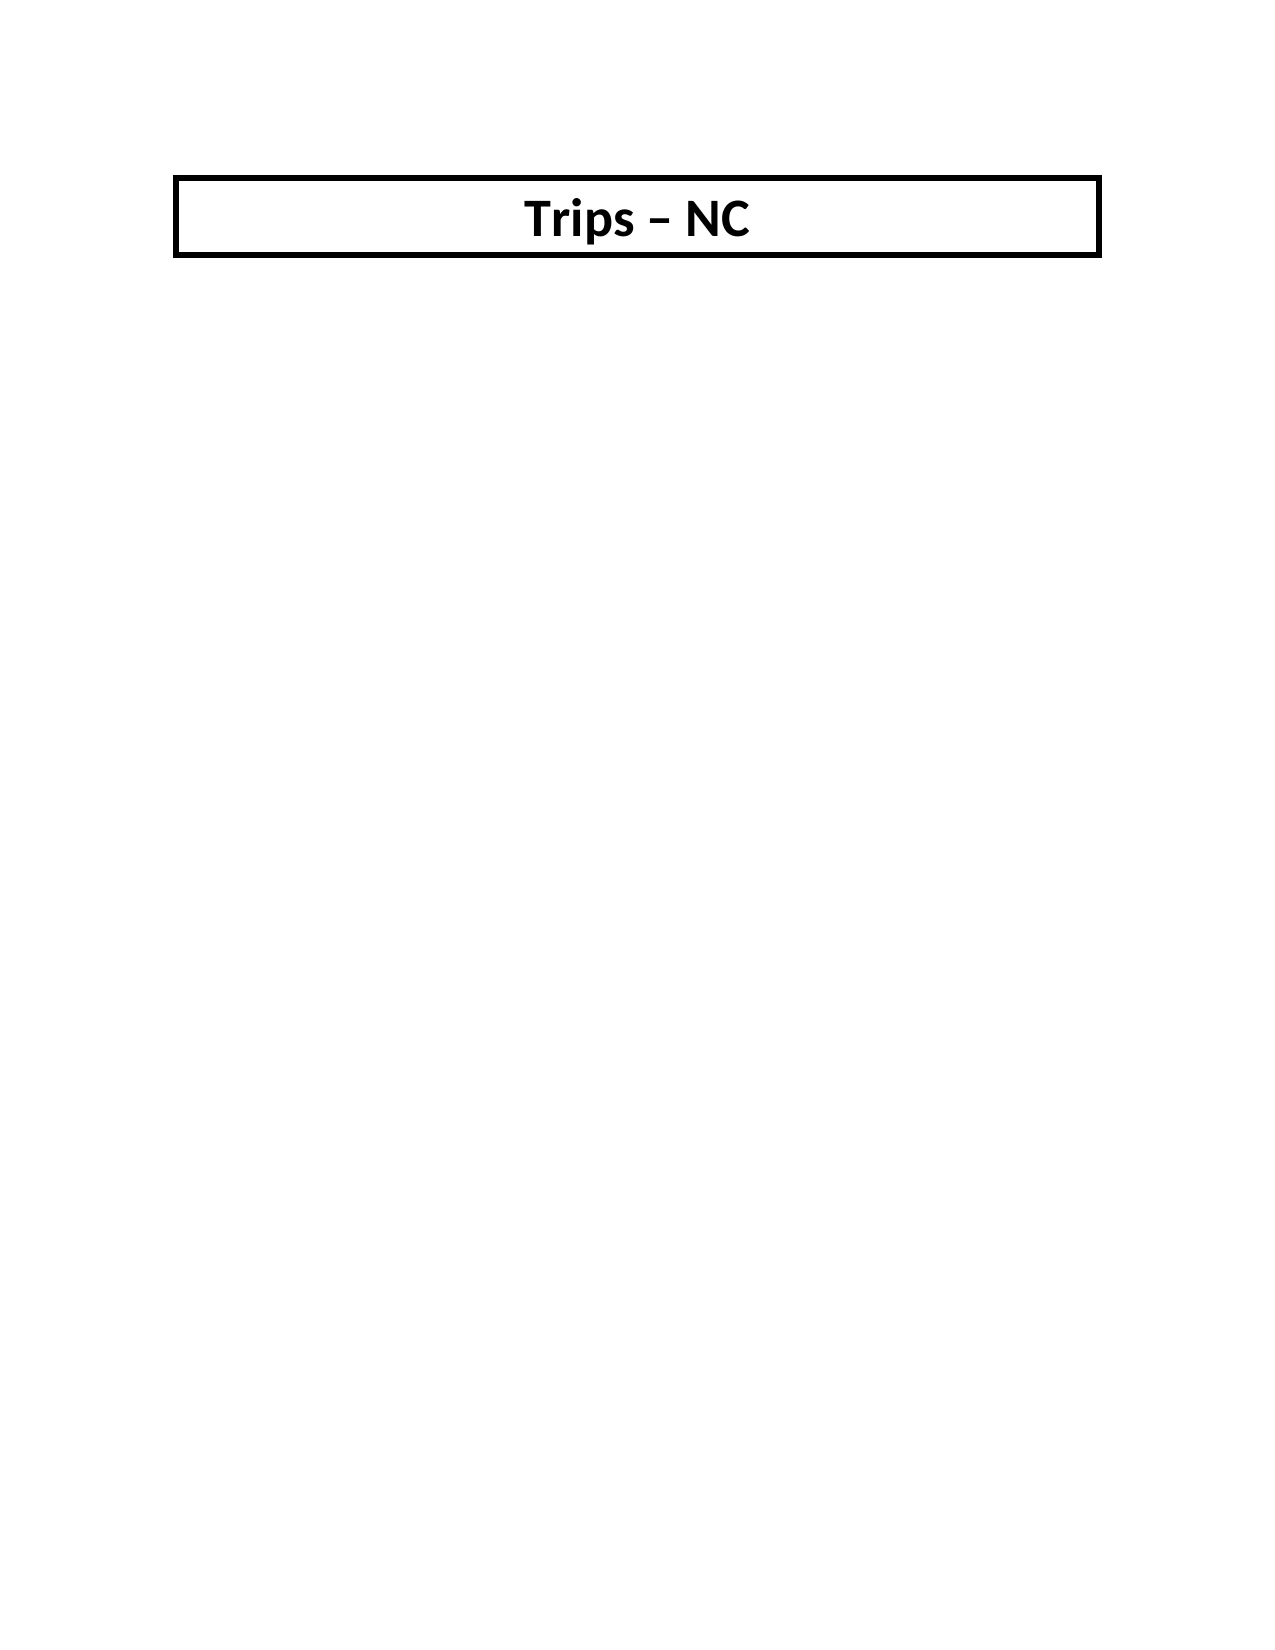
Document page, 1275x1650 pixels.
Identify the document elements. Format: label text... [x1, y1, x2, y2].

subtitle Trips – NC [179, 181, 1096, 252]
